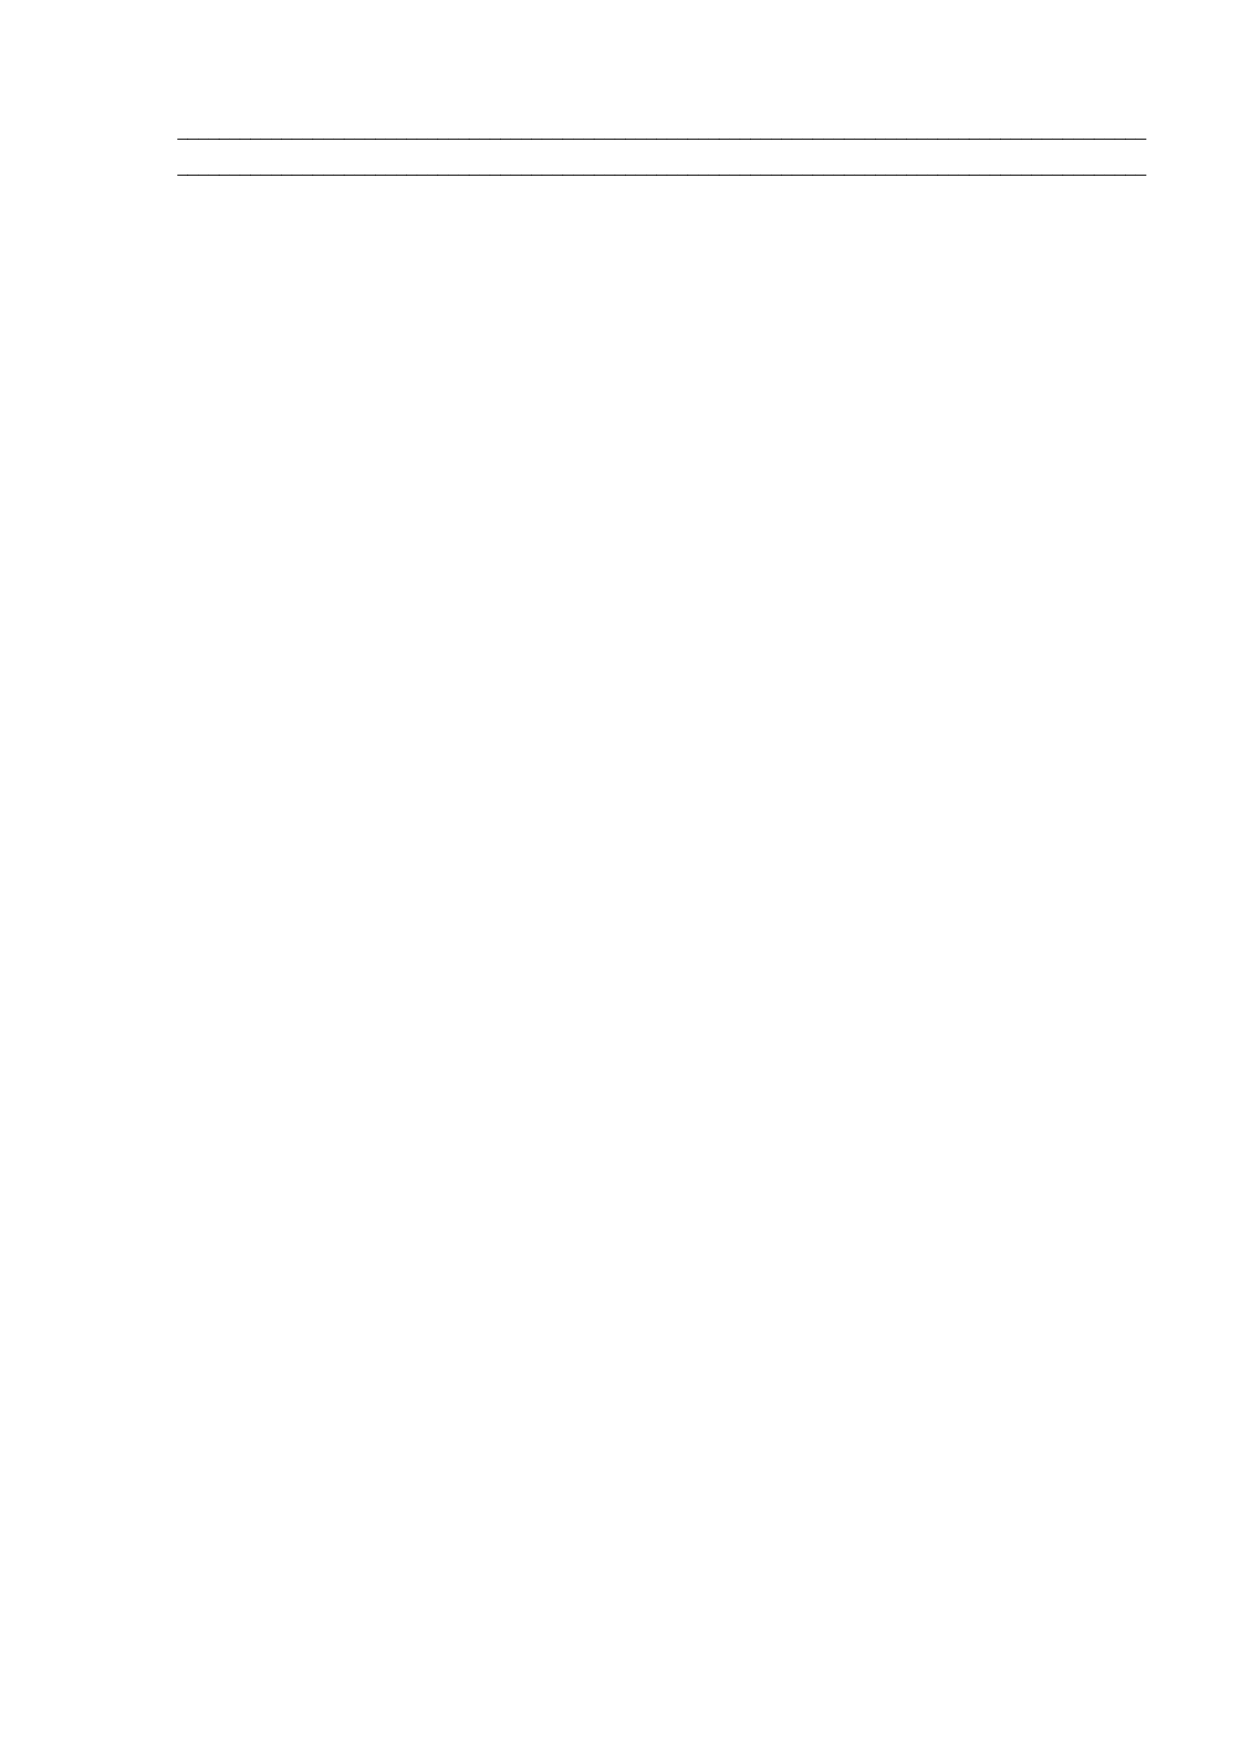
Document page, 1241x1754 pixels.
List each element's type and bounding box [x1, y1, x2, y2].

text [177, 118, 1152, 178]
